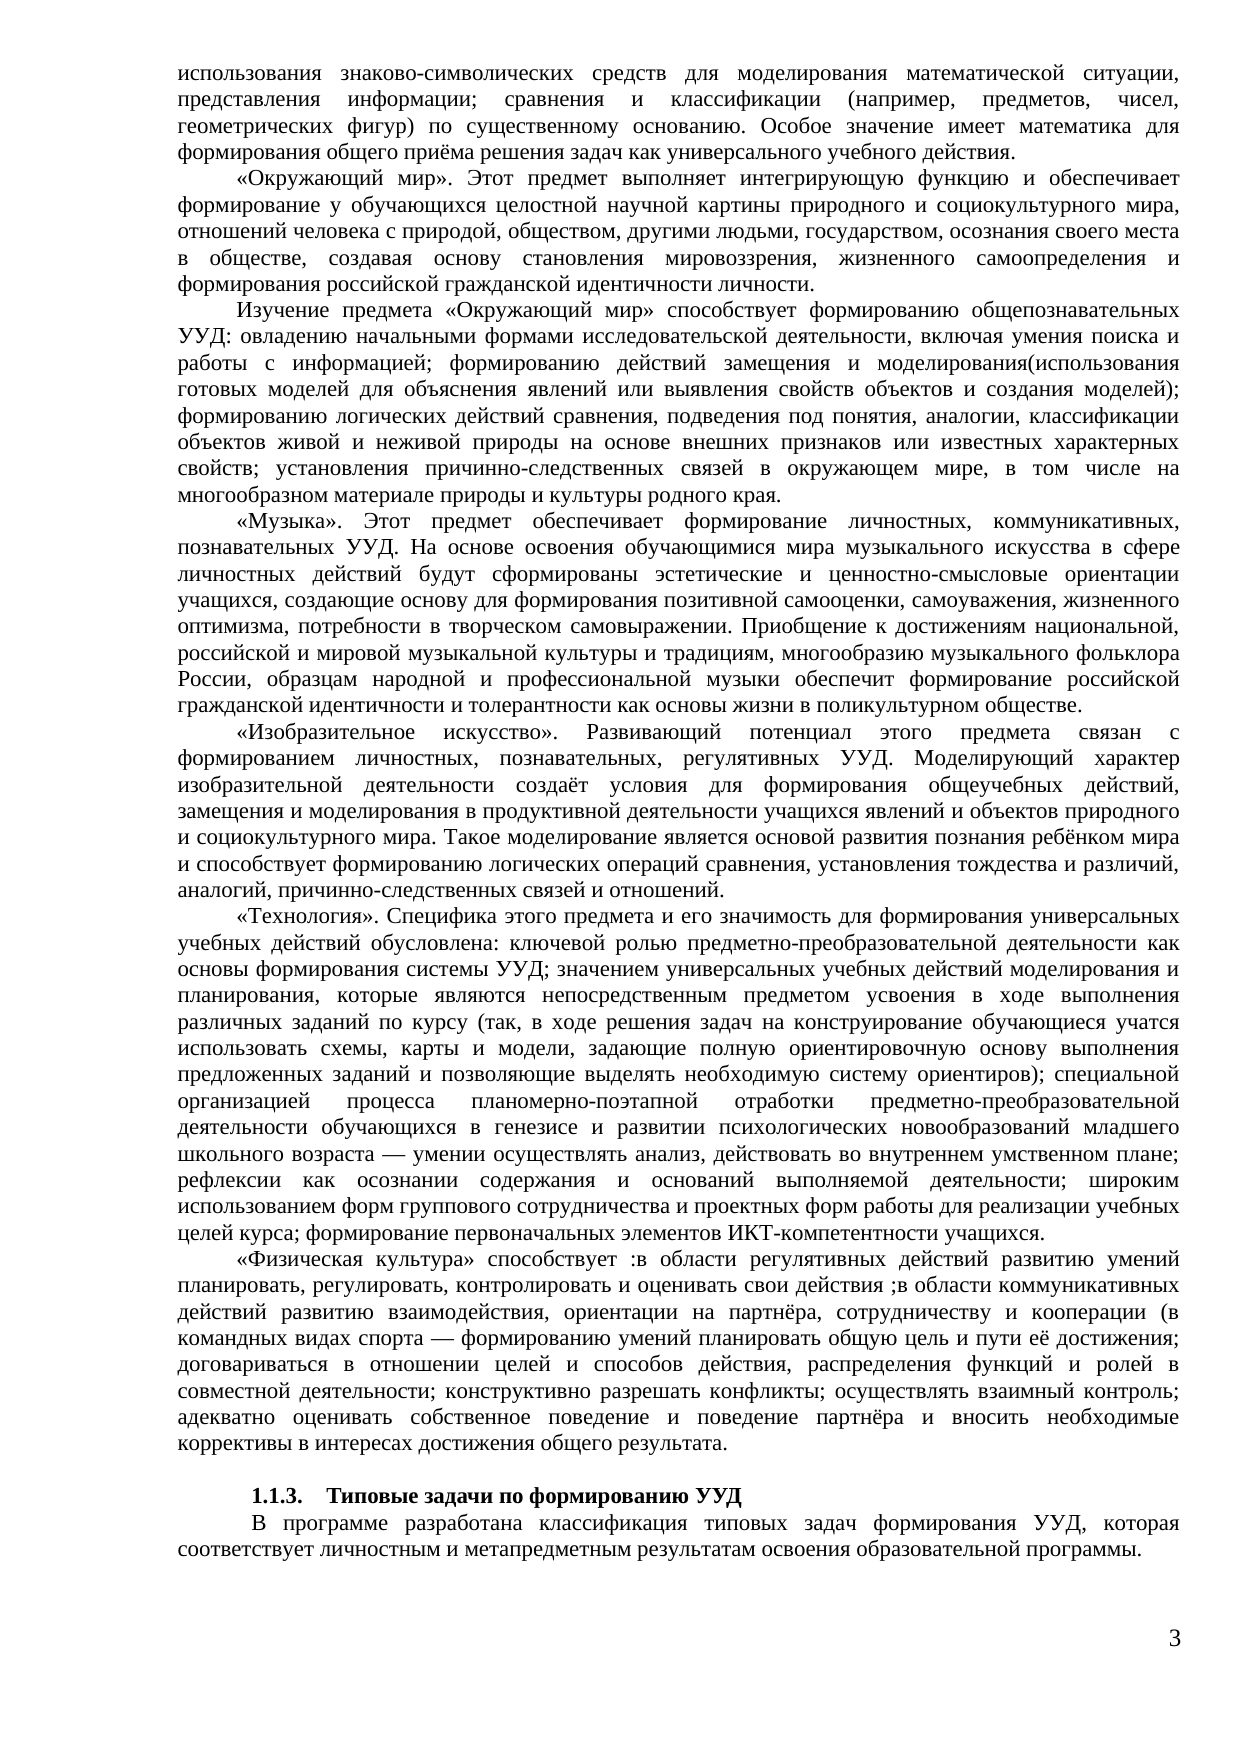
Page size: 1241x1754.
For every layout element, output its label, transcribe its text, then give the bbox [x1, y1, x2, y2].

text В программе разработана классификация типовых задач формирования УУД, которая соответствует личностным и метапредметным результатам освоения образовательной программы. [177, 1508, 1181, 1561]
list Типовые задачи по формированию УУД [251, 1482, 1181, 1508]
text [177, 59, 1181, 164]
text «Музыка». Этот предмет обеспечивает формирование личностных, коммуникативных, познавательных УУД. На основе освоения обучающимися мира музыкального искусства в сфере личностных действий будут сформированы эстетические и ценностно-смысловые ориентации учащихся, создающие основу для формирования позитивной самооценки, самоуважения, жизненного оптимизма, потребности в творческом самовыражении. Приобщение к достижениям национальной, российской и мировой музыкальной культуры и традициям, многообразию музыкального фольклора России, образцам народной и профессиональной музыки обеспечит формирование российской гражданской идентичности и толерантности как основы жизни в поликультурном обществе. [177, 507, 1181, 718]
text «Изобразительное искусство». Развивающий потенциал этого предмета связан с формированием личностных, познавательных, регулятивных УУД. Моделирующий характер изобразительной деятельности создаёт условия для формирования общеучебных действий, замещения и моделирования в продуктивной деятельности учащихся явлений и объектов природного и социокультурного мира. Такое моделирование является основой развития познания ребёнком мира и способствует формированию логических операций сравнения, установления тождества и различий, аналогий, причинно-следственных связей и отношений. [177, 718, 1181, 902]
text «Технология». Специфика этого предмета и его значимость для формирования универсальных учебных действий обусловлена: ключевой ролью предметно-преобразовательной деятельности как основы формирования системы УУД; значением универсальных учебных действий моделирования и планирования, которые являются непосредственным предметом усвоения в ходе выполнения различных заданий по курсу (так, в ходе решения задач на конструирование обучающиеся учатся использовать схемы, карты и модели, задающие полную ориентировочную основу выполнения предложенных заданий и позволяющие выделять необходимую систему ориентиров); специальной организацией процесса планомерно-поэтапной отработки предметно-преобразовательной деятельности обучающихся в генезисе и развитии психологических новообразований младшего школьного возраста — умении осуществлять анализ, действовать во внутреннем умственном плане; рефлексии как осознании содержания и оснований выполняемой деятельности; широким использованием форм группового сотрудничества и проектных форм работы для реализации учебных целей курса; формирование первоначальных элементов ИКТ-компетентности учащихся. [177, 902, 1181, 1245]
text «Окружающий мир». Этот предмет выполняет интегрирующую функцию и обеспечивает формирование у обучающихся целостной научной картины природного и социокультурного мира, отношений человека с природой, обществом, другими людьми, государством, осознания своего места в обществе, создавая основу становления мировоззрения, жизненного самоопределения и формирования российской гражданской идентичности личности. [177, 164, 1181, 296]
text Изучение предмета «Окружающий мир» способствует формированию общепознавательных УУД: овладению начальными формами исследовательской деятельности, включая умения поиска и работы с информацией; формированию действий замещения и моделирования(использования готовых моделей для объяснения явлений или выявления свойств объектов и создания моделей); формированию логических действий сравнения, подведения под понятия, аналогии, классификации объектов живой и неживой природы на основе внешних признаков или известных характерных свойств; установления причинно-следственных связей в окружающем мире, в том числе на многообразном материале природы и культуры родного края. [177, 296, 1181, 507]
text «Физическая культура» способствует :в области регулятивных действий развитию умений планировать, регулировать, контролировать и оценивать свои действия ;в области коммуникативных действий развитию взаимодействия, ориентации на партнёра, сотрудничеству и кооперации (в командных видах спорта — формированию умений планировать общую цель и пути её достижения; договариваться в отношении целей и способов действия, распределения функций и ролей в совместной деятельности; конструктивно разрешать конфликты; осуществлять взаимный контроль; адекватно оценивать собственное поведение и поведение партнёра и вносить необходимые коррективы в интересах достижения общего результата. [177, 1245, 1181, 1456]
